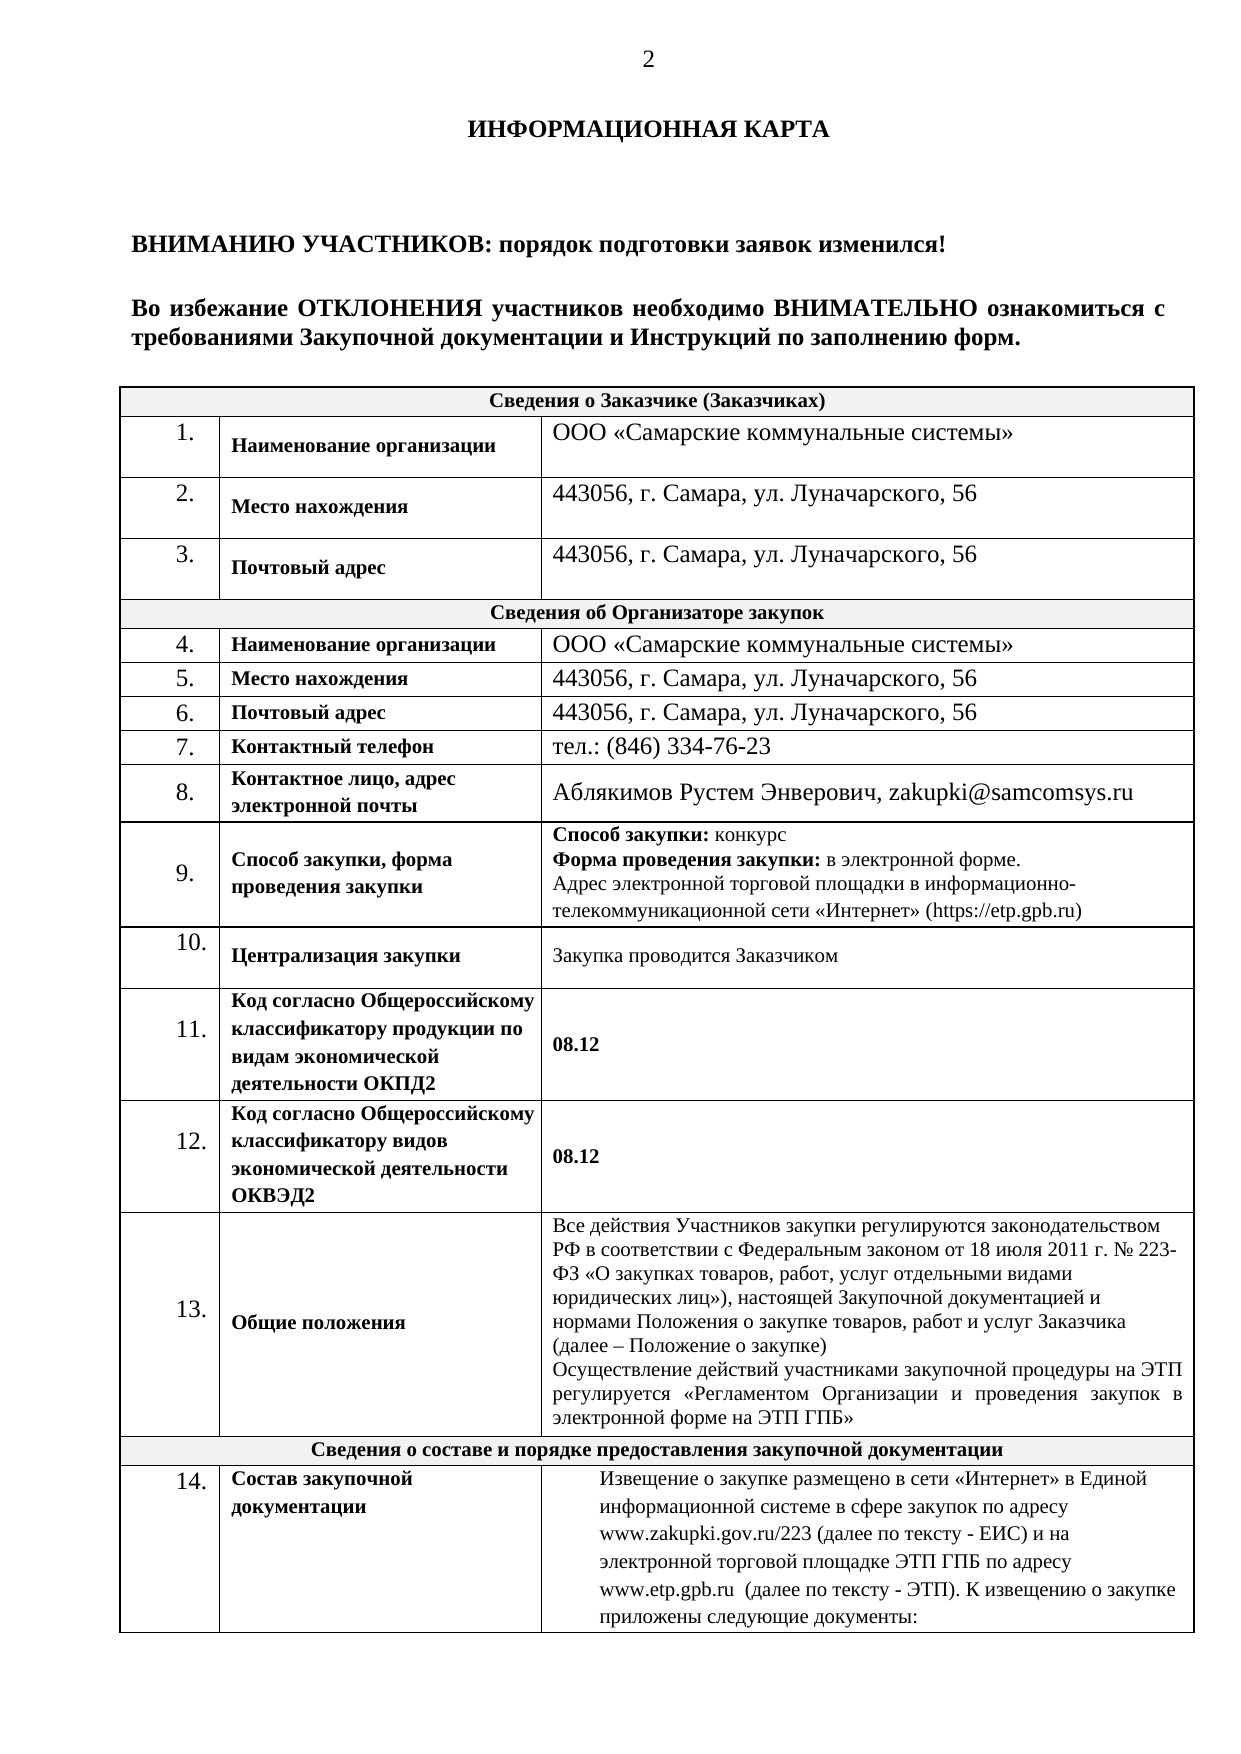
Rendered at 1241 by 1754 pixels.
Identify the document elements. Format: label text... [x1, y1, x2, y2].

table_cell [121, 823, 219, 926]
table_cell [121, 539, 219, 599]
table_cell Код согласно Общероссийскому классификатору видов экономической деятельности ОКВЭД2 [220, 1101, 541, 1212]
table_cell 443056, г. Самара, ул. Луначарского, 56 [542, 663, 1193, 696]
table_cell Сведения о составе и порядке предоставления закупочной документации [121, 1437, 1193, 1465]
table_cell Централизация закупки [220, 928, 541, 987]
table_cell Способ закупки: конкурс Форма проведения закупки: в электронной форме. Адрес электронной торговой площадки в информационно-телекоммуникационной сети «Интернет» (https://etp.gpb.ru) [542, 823, 1193, 926]
table_cell Способ закупки, форма проведения закупки [220, 823, 541, 926]
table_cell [542, 1466, 1193, 1632]
table_cell [121, 928, 219, 987]
table_cell [121, 417, 219, 477]
table_cell Закупка проводится Заказчиком [542, 928, 1193, 987]
table_cell Аблякимов Рустем Энверович, zakupki@samcomsys.ru [542, 765, 1193, 821]
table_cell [220, 1466, 541, 1632]
table_cell [121, 629, 219, 662]
table_cell Контактный телефон [220, 731, 541, 764]
table_cell [121, 989, 219, 1099]
text Во избежание ОТКЛОНЕНИЯ участников необходимо ВНИМАТЕЛЬНО ознакомиться с требованиями Закупочной документации и Инструкций по заполнению форм. [131, 293, 1166, 351]
table_cell тел.: (846) 334-76-23 [542, 731, 1193, 764]
table_cell Общие положения [220, 1213, 541, 1436]
table_cell ООО «Самарские коммунальные системы» [542, 417, 1193, 477]
table_cell 08.12 [542, 989, 1193, 1099]
table_header Сведения о Заказчике (Заказчиках) [121, 388, 1193, 416]
table_cell Почтовый адрес [220, 697, 541, 730]
table_cell Место нахождения [220, 663, 541, 696]
table_cell Код согласно Общероссийскому классификатору продукции по видам экономической деятельности ОКПД2 [220, 989, 541, 1099]
table_cell Почтовый адрес [220, 539, 541, 599]
text ВНИМАНИЮ УЧАСТНИКОВ: порядок подготовки заявок изменился! [131, 229, 1166, 258]
table_cell [121, 663, 219, 696]
table_cell Сведения об Организаторе закупок [121, 600, 1193, 628]
text ИНФОРМАЦИОННАЯ КАРТА [131, 114, 1166, 143]
table_cell [121, 478, 219, 538]
table_cell [121, 765, 219, 821]
table_cell [121, 731, 219, 764]
table_cell 443056, г. Самара, ул. Луначарского, 56 [542, 478, 1193, 538]
table_cell [121, 1101, 219, 1212]
table_cell Наименование организации [220, 417, 541, 477]
table_cell [121, 1466, 219, 1632]
table_cell Наименование организации [220, 629, 541, 662]
table_cell Контактное лицо, адрес электронной почты [220, 765, 541, 821]
table_cell Место нахождения [220, 478, 541, 538]
table_cell Все действия Участников закупки регулируются законодательством РФ в соответствии с Федеральным законом от 18 июля 2011 г. № 223-ФЗ «О закупках товаров, работ, услуг отдельными видами юридических лиц»), настоящей Закупочной документацией и нормами Положения о закупке товаров, работ и услуг Заказчика (далее – Положение о закупке) Осуществление действий участниками закупочной процедуры на ЭТП регулируется «Регламентом Организации и проведения закупок в электронной форме на ЭТП ГПБ» [542, 1213, 1193, 1436]
table_cell [121, 697, 219, 730]
table_cell 443056, г. Самара, ул. Луначарского, 56 [542, 539, 1193, 599]
table_cell 08.12 [542, 1101, 1193, 1212]
table_cell ООО «Самарские коммунальные системы» [542, 629, 1193, 662]
table_cell [121, 1213, 219, 1436]
table_cell 443056, г. Самара, ул. Луначарского, 56 [542, 697, 1193, 730]
